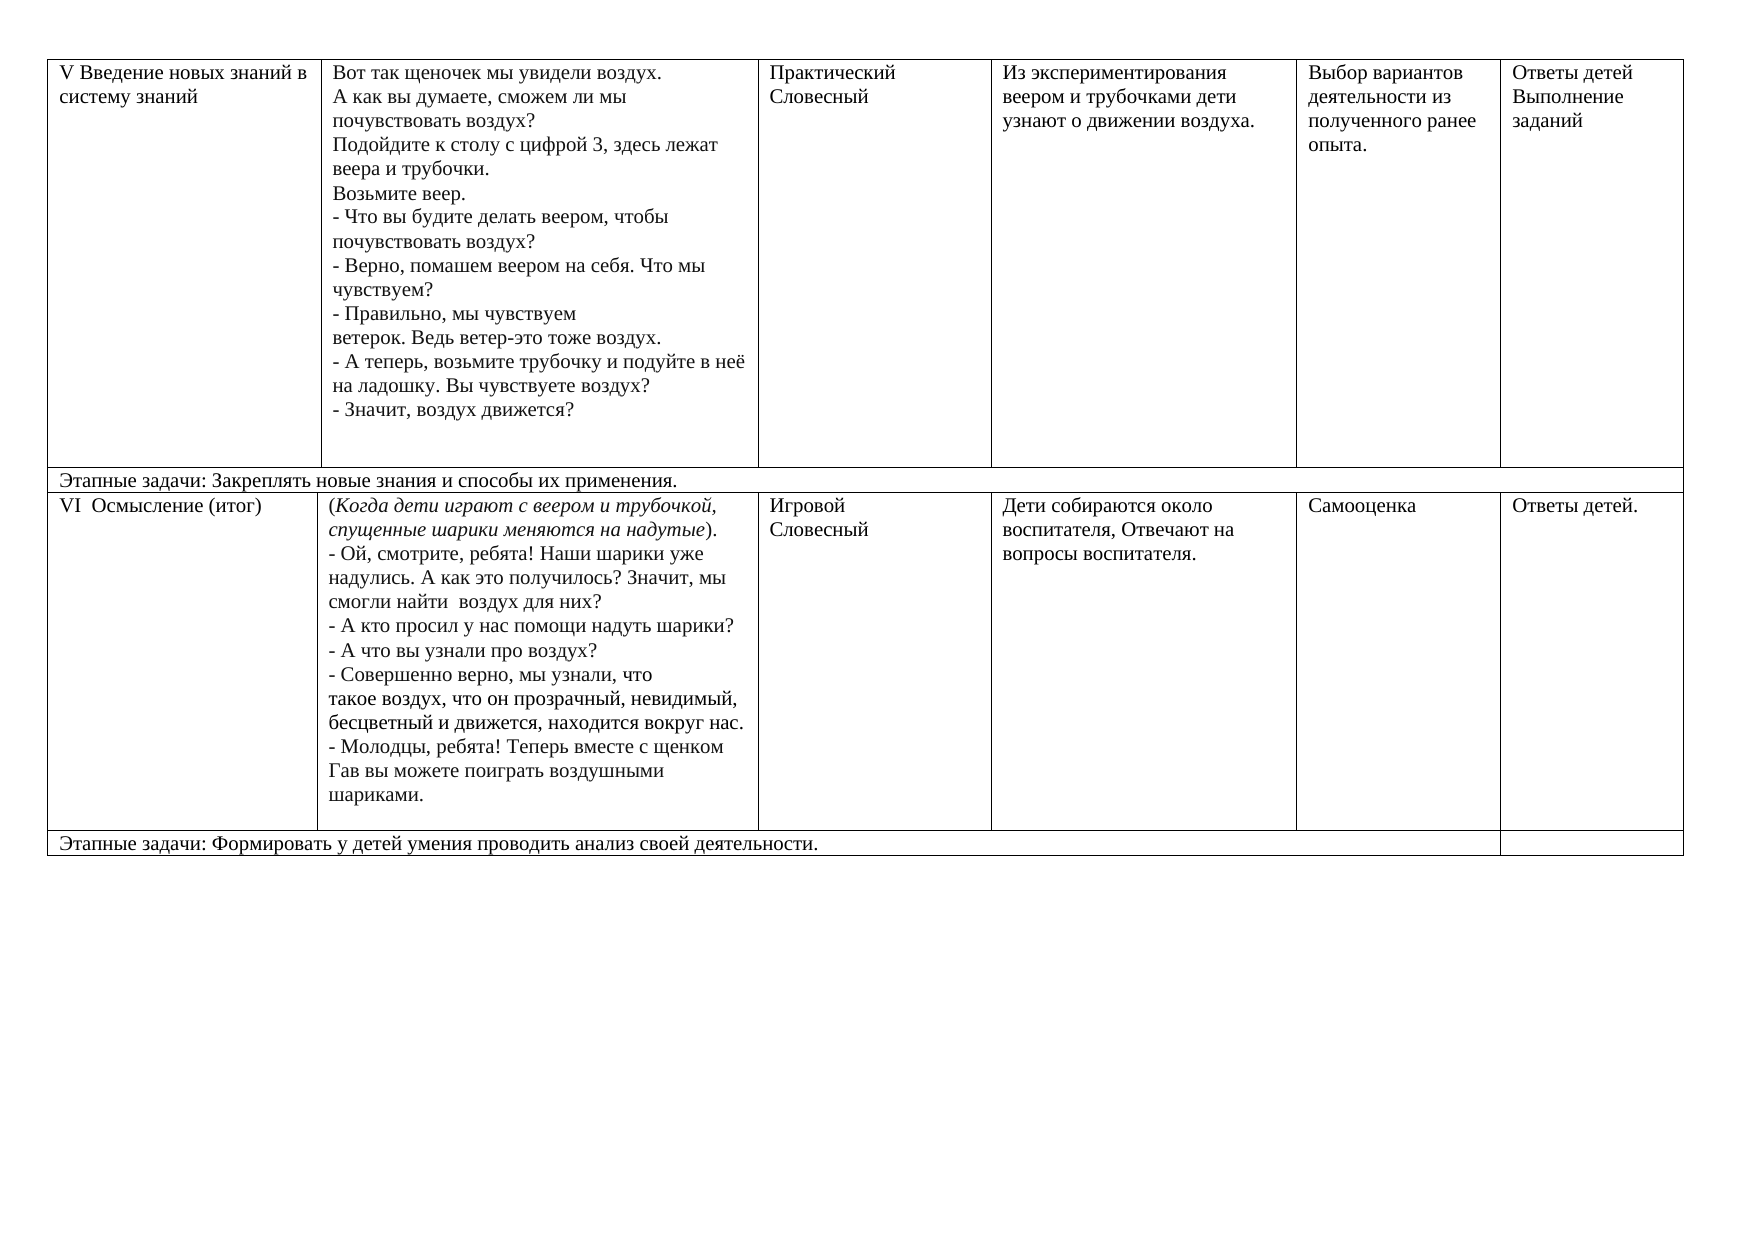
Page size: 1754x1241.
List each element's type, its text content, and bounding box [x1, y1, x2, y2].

table_cell Самооценка [1297, 493, 1500, 830]
table_cell VI Осмысление (итог) [48, 493, 317, 830]
table_cell [1501, 831, 1683, 855]
table_cell Ответы детей. [1501, 493, 1683, 830]
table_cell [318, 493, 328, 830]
table_cell Выбор вариантов деятельности из полученного ранее опыта. [1297, 60, 1500, 467]
table_cell Ответы детей Выполнение заданий [1501, 60, 1683, 467]
table_cell Этапные задачи: Закреплять новые знания и способы их применения. [48, 468, 1683, 492]
table_cell Этапные задачи: Формировать у детей умения проводить анализ своей деятельности. [48, 831, 1500, 855]
table_cell Практический Словесный [759, 60, 991, 467]
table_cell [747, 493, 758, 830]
table_cell Дети собираются около воспитателя, Отвечают на вопросы воспитателя. [992, 493, 1296, 830]
table_cell Вот так щеночек мы увидели воздух. А как вы думаете, сможем ли мы почувствовать воздух? Подойдите к столу с цифрой 3, здесь лежат веера и трубочки. Возьмите веер. - Что вы будите делать веером, чтобы почувствовать воздух? - Верно, помашем веером на себя. Что мы чувствуем? - Правильно, мы чувствуем ветерок. Ведь ветер-это тоже воздух. - А теперь, возьмите трубочку и подуйте в неё на ладошку. Вы чувствуете воздух? - Значит, воздух движется? [322, 60, 758, 467]
table_cell V Введение новых знаний в систему знаний [48, 60, 321, 467]
table_cell Из экспериментирования веером и трубочками дети узнают о движении воздуха. [992, 60, 1296, 467]
table_cell Игровой Словесный [759, 493, 991, 830]
